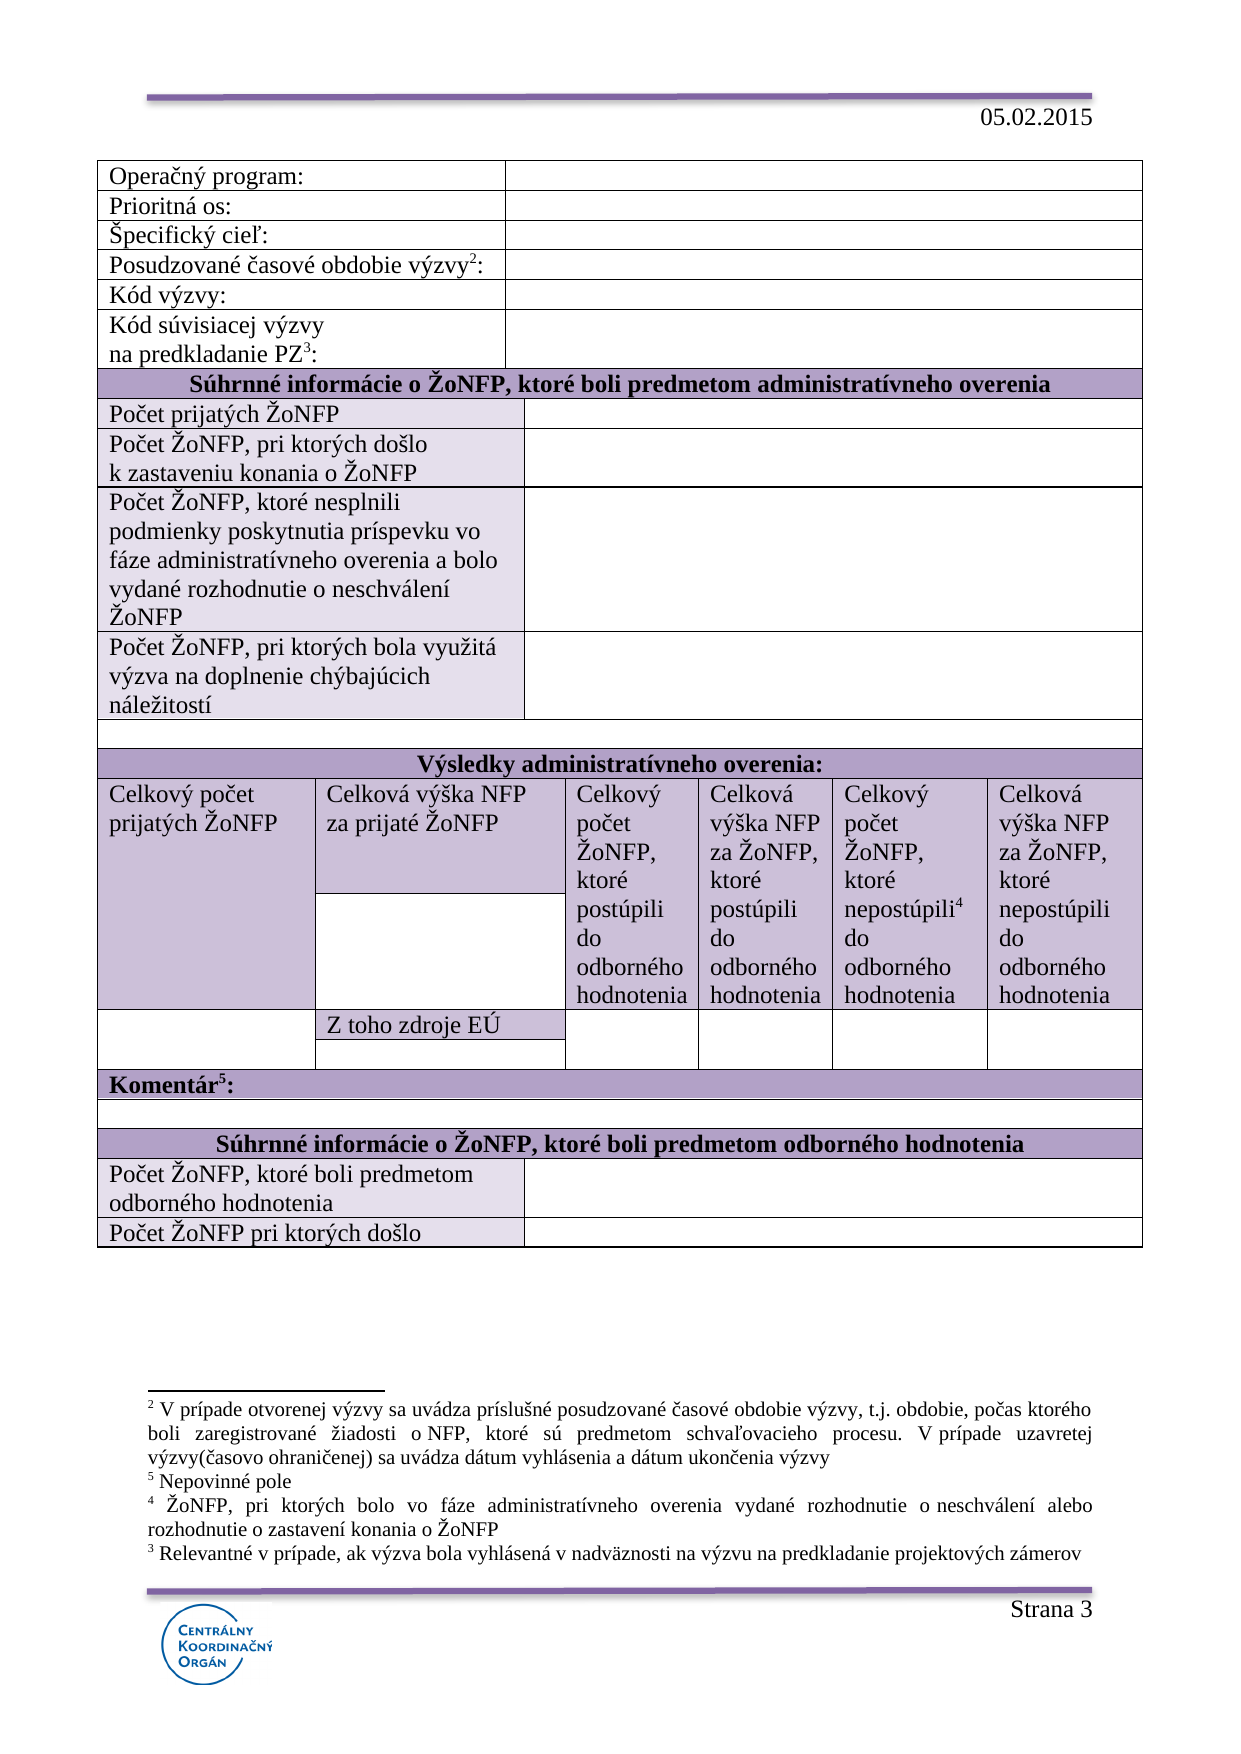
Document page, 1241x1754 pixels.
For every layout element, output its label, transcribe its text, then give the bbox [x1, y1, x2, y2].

table_cell Súhrnné informácie o ŽoNFP, ktoré boli predmetom odborného hodnotenia [98, 1129, 1142, 1158]
table_cell Výsledky administratívneho overenia: [98, 749, 1142, 778]
table_cell [316, 1040, 565, 1069]
table_cell Celková výška NFP za ŽoNFP, ktoré nepostúpili do odborného hodnotenia [988, 779, 1142, 1009]
table_cell Špecifický cieľ: [98, 221, 505, 249]
table_cell Z toho zdroje EÚ [316, 1010, 565, 1039]
table_cell Celkový počet ŽoNFP, ktoré nepostúpili do odborného hodnotenia [833, 779, 987, 1009]
table_cell [506, 280, 1142, 309]
table_cell Celková výška NFP za ŽoNFP, ktoré postúpili do odborného hodnotenia [699, 779, 832, 1009]
table_cell Kód súvisiacej výzvy na predkladanie PZ: [98, 310, 505, 368]
table_cell Súhrnné informácie o ŽoNFP, ktoré boli predmetom administratívneho overenia [98, 369, 1142, 398]
table_cell [525, 632, 1142, 718]
table_cell Operačný program: [98, 161, 505, 190]
table_cell Počet ŽoNFP pri ktorých došlo k zastaveniu konania o ŽoNFP [98, 1218, 524, 1246]
picture [159, 1602, 272, 1684]
table_cell [525, 1159, 1142, 1217]
table_cell Počet prijatých ŽoNFP [98, 399, 524, 428]
table_cell [98, 1100, 1142, 1128]
table_cell Prioritná os: [98, 191, 505, 219]
table_cell [988, 1010, 1142, 1069]
table_cell [699, 1010, 832, 1069]
table_cell [98, 720, 1142, 748]
table_cell [525, 429, 1142, 486]
table_cell [506, 161, 1142, 190]
table_cell Počet ŽoNFP, ktoré boli predmetom odborného hodnotenia [98, 1159, 524, 1217]
table_cell [316, 894, 565, 1009]
table_cell [506, 250, 1142, 279]
table_cell Celkový počet ŽoNFP, ktoré postúpili do odborného hodnotenia [566, 779, 698, 1009]
table_cell Počet ŽoNFP, pri ktorých bola využitá výzva na doplnenie chýbajúcich náležitostí [98, 632, 524, 718]
table_cell [525, 1218, 1142, 1246]
table_cell Celková výška NFP za prijaté ŽoNFP [316, 779, 565, 893]
table_cell [506, 310, 1142, 368]
table_cell Počet ŽoNFP, pri ktorých došlo k zastaveniu konania o ŽoNFP [98, 429, 524, 486]
table_cell Komentár: [98, 1070, 1142, 1098]
table_cell [98, 1010, 315, 1069]
table_cell [833, 1010, 987, 1069]
table_cell [566, 1010, 698, 1069]
table_cell Počet ŽoNFP, ktoré nesplnili podmienky poskytnutia príspevku vo fáze administratívneho overenia a bolo vydané rozhodnutie o neschválení ŽoNFP [98, 488, 524, 631]
table_cell Kód výzvy: [98, 280, 505, 309]
table_cell [525, 488, 1142, 631]
table_cell Celkový počet prijatých ŽoNFP [98, 779, 315, 1009]
table_cell [525, 399, 1142, 428]
table_cell [506, 191, 1142, 219]
table_cell [506, 221, 1142, 249]
table_cell Posudzované časové obdobie výzvy: [98, 250, 505, 279]
